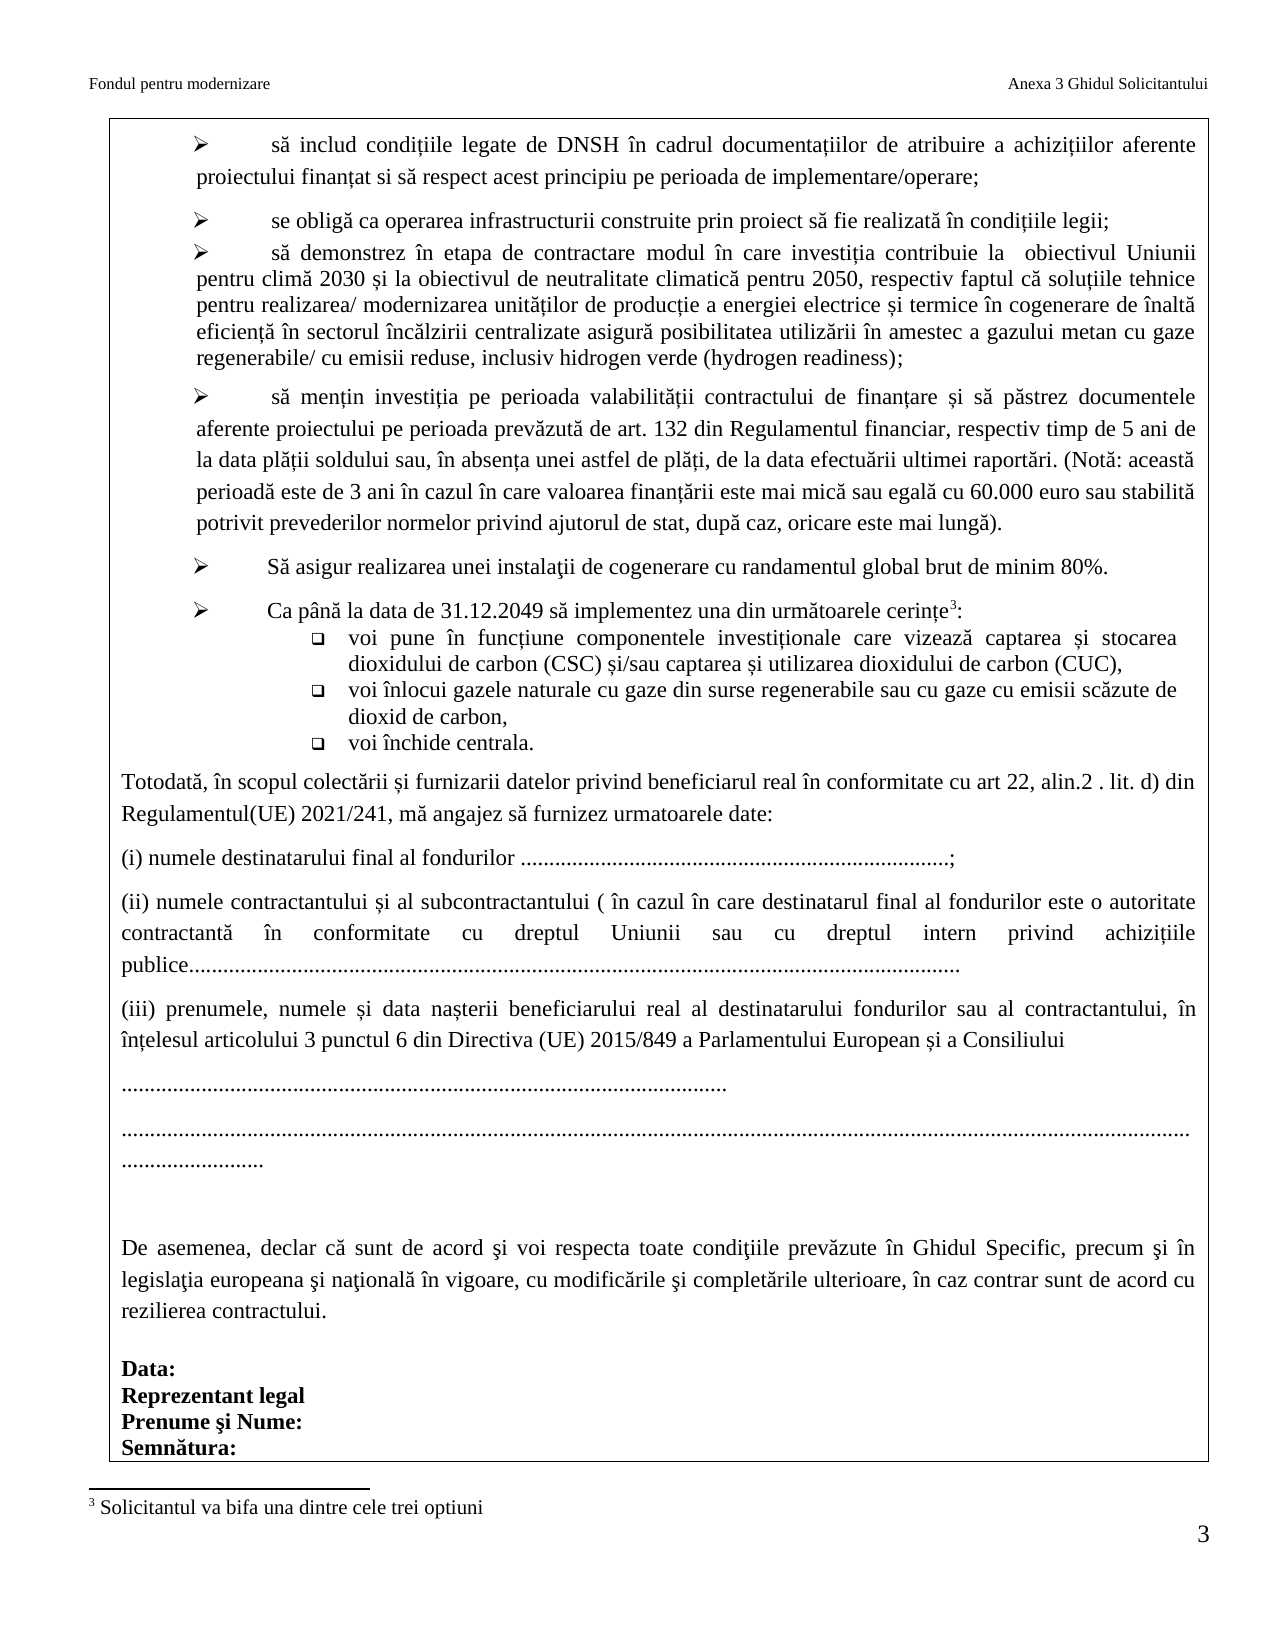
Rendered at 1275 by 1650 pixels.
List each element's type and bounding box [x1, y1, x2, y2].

table_header [110, 119, 1208, 1461]
